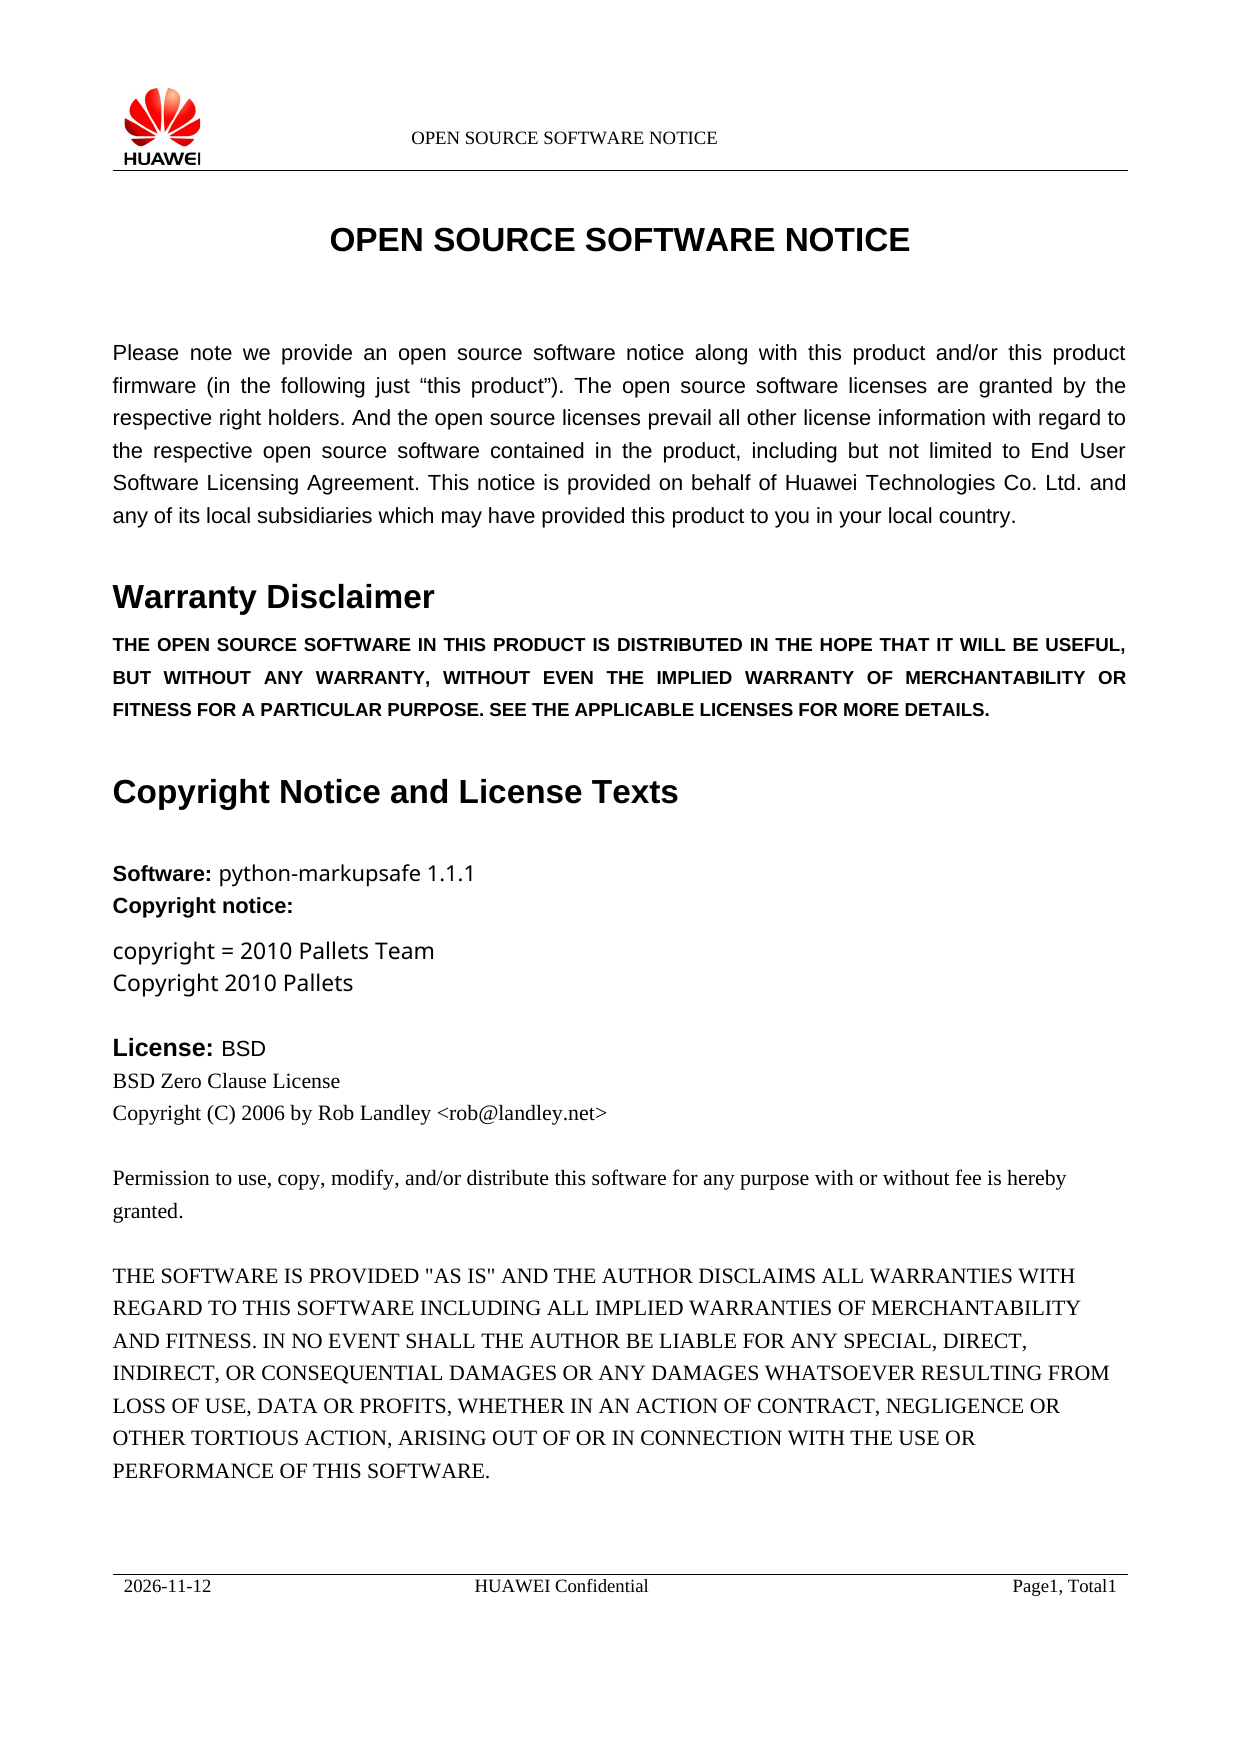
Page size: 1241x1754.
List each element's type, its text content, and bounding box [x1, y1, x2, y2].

picture [124, 88, 201, 165]
text Please note we provide an open source software notice along with this product and/or this product firmware (in the following just “this product”). The open source software licenses are granted by the respective right holders. And the open source licenses prevail all other license information with regard to the respective open source software contained in the product, including but not limited to End User Software Licensing Agreement. This notice is provided on behalf of Huawei Technologies Co. Ltd. and any of its local subsidiaries which may have provided this product to you in your local country. [112, 336, 1128, 531]
text The open source software in this product is distributed in the hope that it will be useful, but WITHOUT ANY WARRANTY, without even the implied warranty of MERCHANTABILITY or FITNESS FOR A PARTICULAR PURPOSE. See the applicable licenses for more details. [112, 629, 1128, 726]
text Copyright Notice and License Texts [112, 759, 1128, 824]
text License: BSD [112, 1031, 1128, 1064]
text Copyright notice: [112, 889, 1128, 921]
title Software: python-markupsafe 1.1.1 [112, 856, 1128, 889]
text BSD Zero Clause License Copyright (C) 2006 by Rob Landley <rob@landley.net> Permission to use, copy, modify, and/or distribute this software for any purpose with or without fee is hereby granted. THE SOFTWARE IS PROVIDED "AS IS" AND THE AUTHOR DISCLAIMS ALL WARRANTIES WITH REGARD TO THIS SOFTWARE INCLUDING ALL IMPLIED WARRANTIES OF MERCHANTABILITY AND FITNESS. IN NO EVENT SHALL THE AUTHOR BE LIABLE FOR ANY SPECIAL, DIRECT, INDIRECT, OR CONSEQUENTIAL DAMAGES OR ANY DAMAGES WHATSOEVER RESULTING FROM LOSS OF USE, DATA OR PROFITS, WHETHER IN AN ACTION OF CONTRACT, NEGLIGENCE OR OTHER TORTIOUS ACTION, ARISING OUT OF OR IN CONNECTION WITH THE USE OR PERFORMANCE OF THIS SOFTWARE. [112, 1064, 1128, 1519]
text Warranty Disclaimer [112, 564, 1128, 629]
text OPEN SOURCE SOFTWARE NOTICE [112, 206, 1128, 271]
text copyright = 2010 Pallets Team Copyright 2010 Pallets [112, 934, 1128, 1031]
